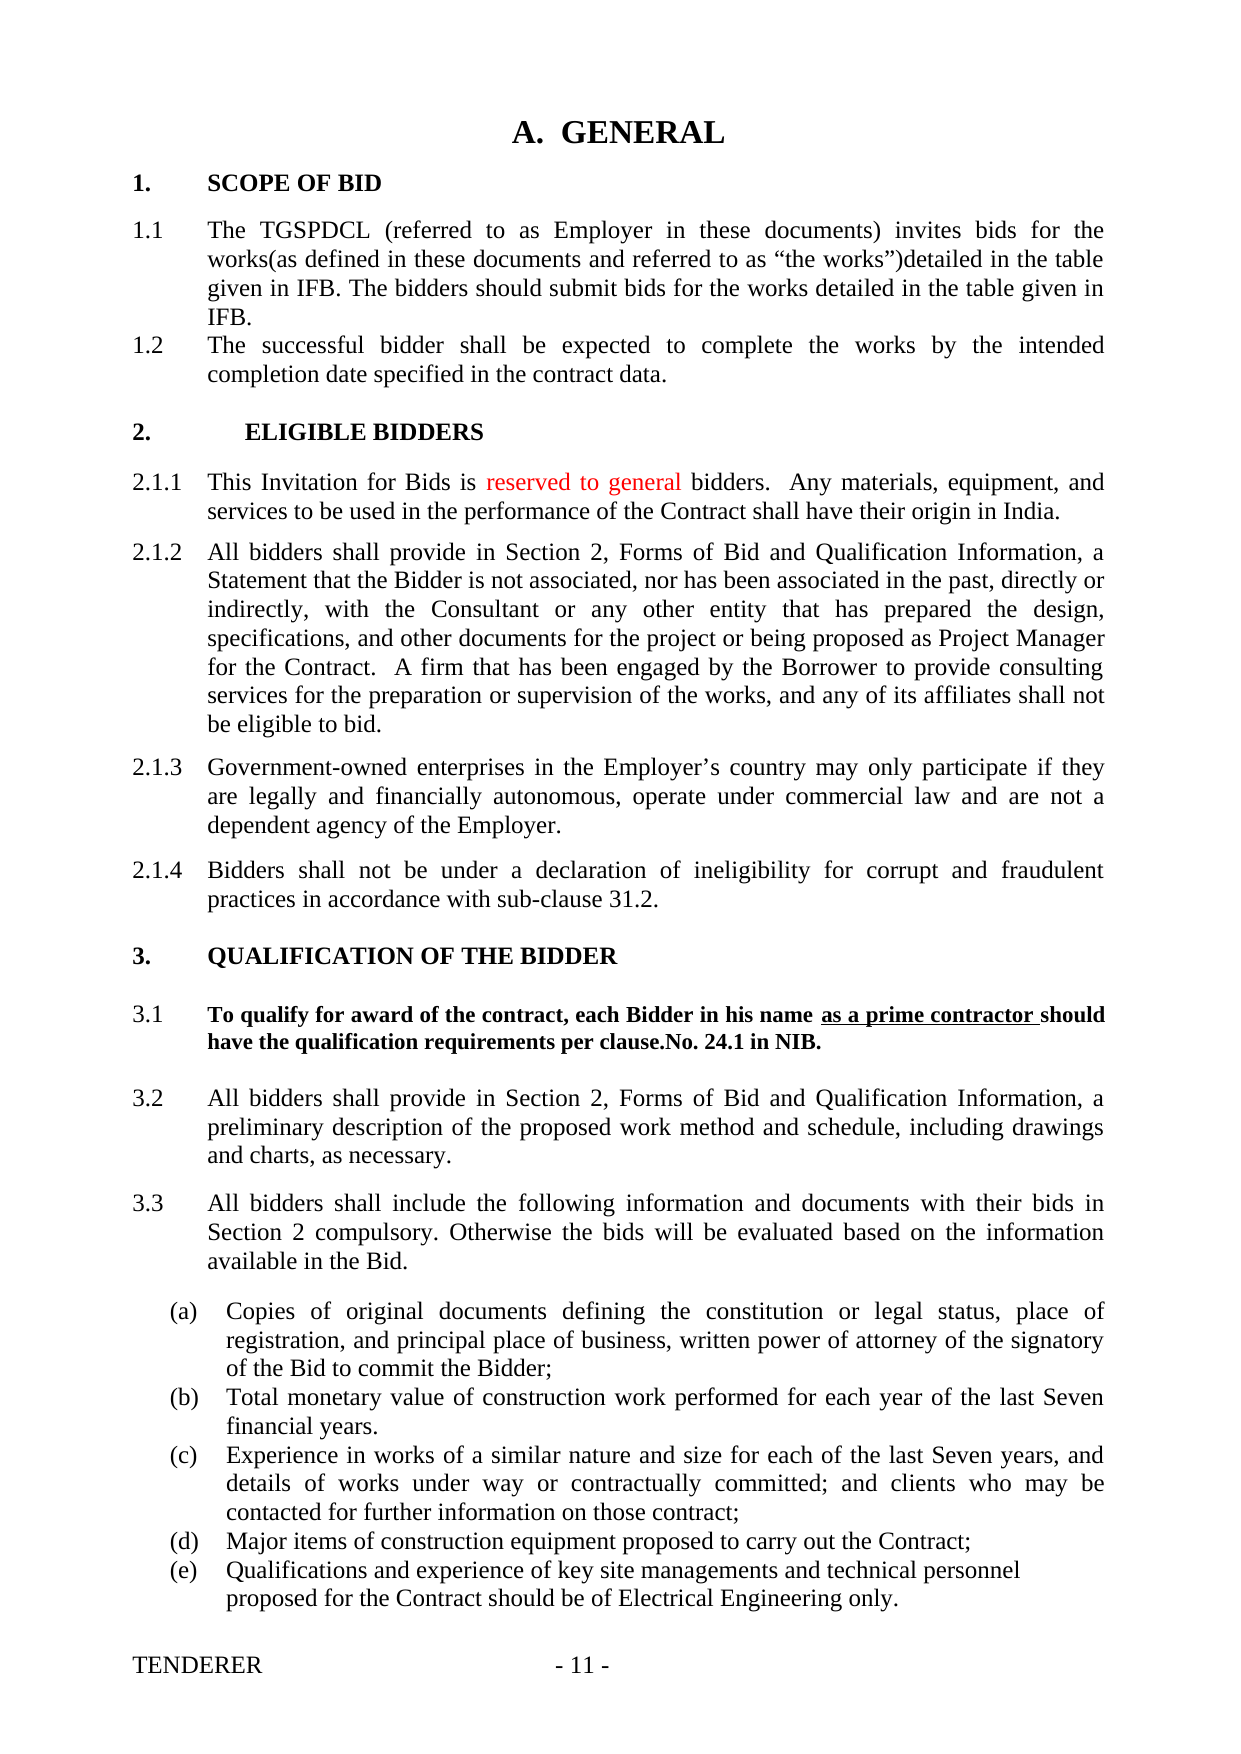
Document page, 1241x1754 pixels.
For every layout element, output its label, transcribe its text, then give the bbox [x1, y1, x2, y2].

list This Invitation for Bids is reserved to general bidders. Any materials, equipment, and services to be used in the performance of the Contract shall have their origin in . [132, 467, 1105, 524]
list To qualify for award of the contract, each Bidder in his name as a prime contractor should have the qualification requirements per clause.No. 24.1 in NIB. [132, 999, 1105, 1054]
list All bidders shall provide in Section 2, Forms of Bid and Qualification Information, a Statement that the Bidder is not associated, nor has been associated in the past, directly or indirectly, with the Consultant or any other entity that has prepared the design, specifications, and other documents for the project or being proposed as Project Manager for the Contract. A firm that has been engaged by the Borrower to provide consulting services for the preparation or supervision of the works, and any of its affiliates shall not be eligible to bid. [132, 537, 1105, 738]
text 1.2 The successful bidder shall be expected to complete the works by the intended completion date specified in the contract data. [132, 331, 1105, 388]
list ELIGIBLE BIDDERS [132, 417, 1105, 446]
list Major items of construction equipment proposed to carry out the Contract; [169, 1526, 1105, 1555]
text 1.1 The TGSPDCL (referred to as Employer in these documents) invites bids for the works(as defined in these documents and referred to as “the works”)detailed in the table given in IFB. The bidders should submit bids for the works detailed in the table given in IFB. [132, 216, 1105, 331]
list SCOPE OF BID [132, 168, 1105, 196]
list Bidders shall not be under a declaration of ineligibility for corrupt and fraudulent practices in accordance with sub-clause 31.2. [132, 855, 1105, 913]
subtitle A. GENERAL [132, 112, 1105, 151]
list Copies of original documents defining the constitution or legal status, place of registration, and principal place of business, written power of attorney of the signatory of the Bid to commit the Bidder; [169, 1296, 1105, 1382]
list Government-owned enterprises in the Employer’s country may only participate if they are legally and financially autonomous, operate under commercial law and are not a dependent agency of the Employer. [132, 752, 1105, 838]
list QUALIFICATION OF THE BIDDER [132, 941, 1105, 970]
list All bidders shall provide in Section 2, Forms of Bid and Qualification Information, a preliminary description of the proposed work method and schedule, including drawings and charts, as necessary. [132, 1083, 1105, 1169]
list Total monetary value of construction work performed for each year of the last Seven financial years. [169, 1382, 1105, 1440]
list All bidders shall include the following information and documents with their bids in Section 2 compulsory. Otherwise the bids will be evaluated based on the information available in the Bid. [132, 1188, 1105, 1274]
list Experience in works of a similar nature and size for each of the last Seven years, and details of works under way or contractually committed; and clients who may be contacted for further information on those contract; [169, 1440, 1105, 1526]
list Qualifications and experience of key site managements and technical personnel proposed for the Contract should be of Electrical Engineering only. [169, 1555, 1105, 1612]
